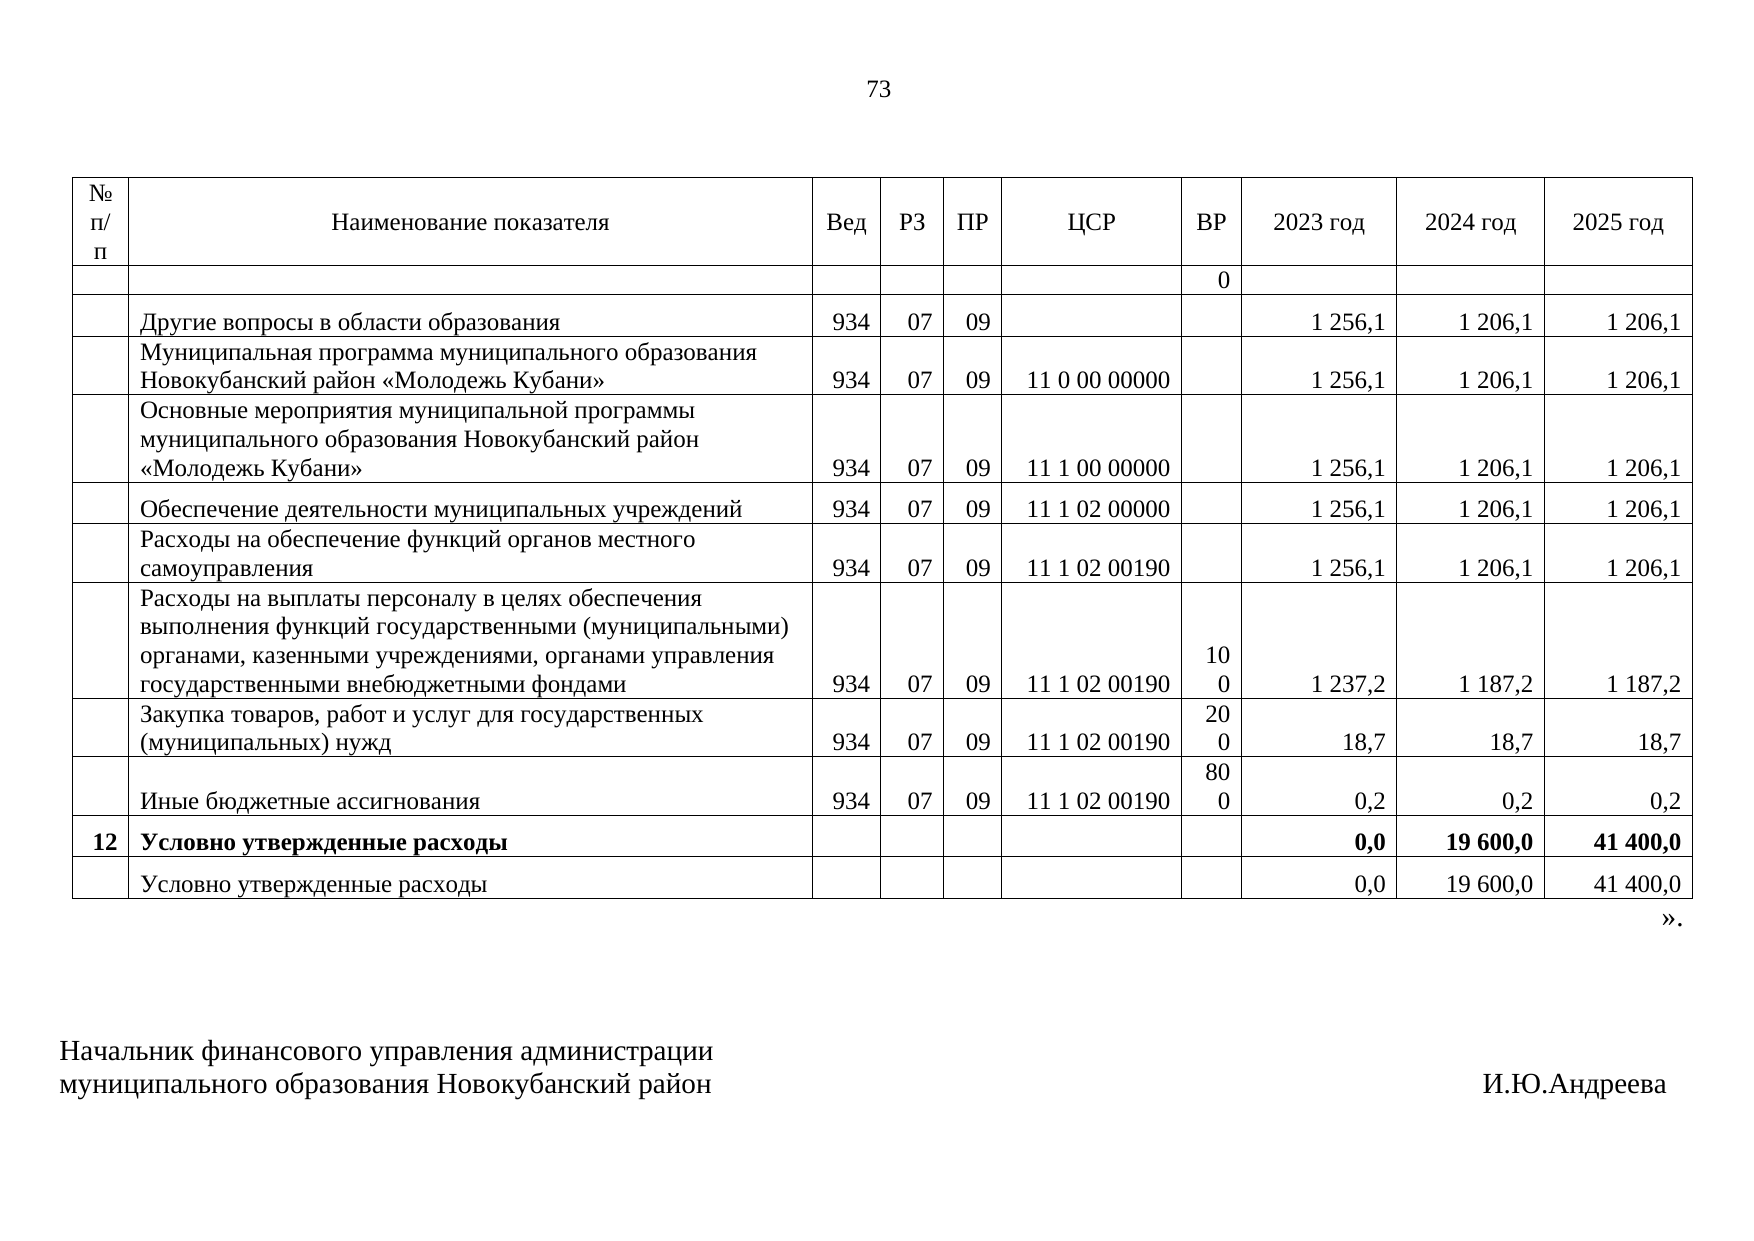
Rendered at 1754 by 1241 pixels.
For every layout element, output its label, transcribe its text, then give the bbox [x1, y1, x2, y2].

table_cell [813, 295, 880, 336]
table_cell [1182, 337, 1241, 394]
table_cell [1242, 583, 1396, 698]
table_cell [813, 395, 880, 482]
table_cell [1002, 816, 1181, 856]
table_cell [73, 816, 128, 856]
text Начальник финансового управления администрации [59, 1033, 1683, 1066]
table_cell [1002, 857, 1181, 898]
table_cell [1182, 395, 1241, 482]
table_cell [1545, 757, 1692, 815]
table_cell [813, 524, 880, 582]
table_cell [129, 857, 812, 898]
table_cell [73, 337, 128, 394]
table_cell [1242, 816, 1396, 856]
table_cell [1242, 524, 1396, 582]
table_header 2025 год [1545, 178, 1692, 264]
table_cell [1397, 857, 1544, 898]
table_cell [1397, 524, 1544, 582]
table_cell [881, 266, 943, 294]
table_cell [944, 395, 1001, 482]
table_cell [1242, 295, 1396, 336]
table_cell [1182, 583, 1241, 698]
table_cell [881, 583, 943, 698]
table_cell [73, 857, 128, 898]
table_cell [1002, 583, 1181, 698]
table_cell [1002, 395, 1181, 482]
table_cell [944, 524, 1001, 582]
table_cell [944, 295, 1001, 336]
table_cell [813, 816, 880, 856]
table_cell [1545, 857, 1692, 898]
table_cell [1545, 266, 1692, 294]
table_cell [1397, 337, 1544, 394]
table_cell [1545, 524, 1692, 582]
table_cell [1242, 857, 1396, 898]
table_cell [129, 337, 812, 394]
table_header Вед [813, 178, 880, 264]
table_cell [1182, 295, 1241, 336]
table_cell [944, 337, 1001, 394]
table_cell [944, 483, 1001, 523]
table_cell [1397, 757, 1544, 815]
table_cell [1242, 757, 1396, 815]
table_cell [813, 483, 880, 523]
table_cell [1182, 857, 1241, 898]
table_header ВР [1182, 178, 1241, 264]
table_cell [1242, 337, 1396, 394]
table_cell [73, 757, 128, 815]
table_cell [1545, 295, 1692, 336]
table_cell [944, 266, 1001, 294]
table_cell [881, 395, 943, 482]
table_header ЦСР [1002, 178, 1181, 264]
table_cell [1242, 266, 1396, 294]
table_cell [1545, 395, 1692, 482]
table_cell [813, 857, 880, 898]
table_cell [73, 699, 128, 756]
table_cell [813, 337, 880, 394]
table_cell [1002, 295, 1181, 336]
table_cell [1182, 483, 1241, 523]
table_header № п/п [73, 178, 128, 264]
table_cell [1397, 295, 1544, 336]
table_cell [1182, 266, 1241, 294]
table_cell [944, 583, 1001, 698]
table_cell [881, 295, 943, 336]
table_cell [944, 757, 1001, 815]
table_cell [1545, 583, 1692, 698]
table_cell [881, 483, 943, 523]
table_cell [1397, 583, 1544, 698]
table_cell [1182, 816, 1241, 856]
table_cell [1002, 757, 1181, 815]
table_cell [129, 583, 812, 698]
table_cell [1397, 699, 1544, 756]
text муниципального образования Новокубанский район И.Ю.Андреева [59, 1066, 1683, 1100]
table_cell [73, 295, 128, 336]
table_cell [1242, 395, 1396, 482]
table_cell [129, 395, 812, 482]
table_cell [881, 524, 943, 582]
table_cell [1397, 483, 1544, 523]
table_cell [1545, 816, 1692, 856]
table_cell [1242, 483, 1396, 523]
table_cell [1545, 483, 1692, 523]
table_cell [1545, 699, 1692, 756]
table_header 2023 год [1242, 178, 1396, 264]
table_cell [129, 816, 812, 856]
table_header РЗ [881, 178, 943, 264]
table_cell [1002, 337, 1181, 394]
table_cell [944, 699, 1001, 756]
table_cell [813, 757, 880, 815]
text ». [59, 899, 1683, 932]
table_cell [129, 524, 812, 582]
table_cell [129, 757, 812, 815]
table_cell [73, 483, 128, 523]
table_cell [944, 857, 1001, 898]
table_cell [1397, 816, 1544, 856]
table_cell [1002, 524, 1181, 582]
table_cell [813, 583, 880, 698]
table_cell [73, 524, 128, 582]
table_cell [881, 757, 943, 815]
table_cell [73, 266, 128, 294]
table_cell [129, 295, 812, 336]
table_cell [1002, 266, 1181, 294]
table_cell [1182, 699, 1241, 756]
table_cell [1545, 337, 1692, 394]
table_header Наименование показателя [129, 178, 812, 264]
table_header 2024 год [1397, 178, 1544, 264]
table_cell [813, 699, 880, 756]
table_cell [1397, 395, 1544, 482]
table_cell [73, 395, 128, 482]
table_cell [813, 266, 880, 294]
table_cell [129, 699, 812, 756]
table_header ПР [944, 178, 1001, 264]
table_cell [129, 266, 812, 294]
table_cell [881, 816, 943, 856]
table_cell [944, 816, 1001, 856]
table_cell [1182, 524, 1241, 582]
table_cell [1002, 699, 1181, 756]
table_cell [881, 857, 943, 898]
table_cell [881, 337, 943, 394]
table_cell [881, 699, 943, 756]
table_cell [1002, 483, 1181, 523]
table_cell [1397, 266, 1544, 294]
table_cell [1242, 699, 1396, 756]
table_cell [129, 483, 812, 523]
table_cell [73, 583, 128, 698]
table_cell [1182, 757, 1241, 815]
